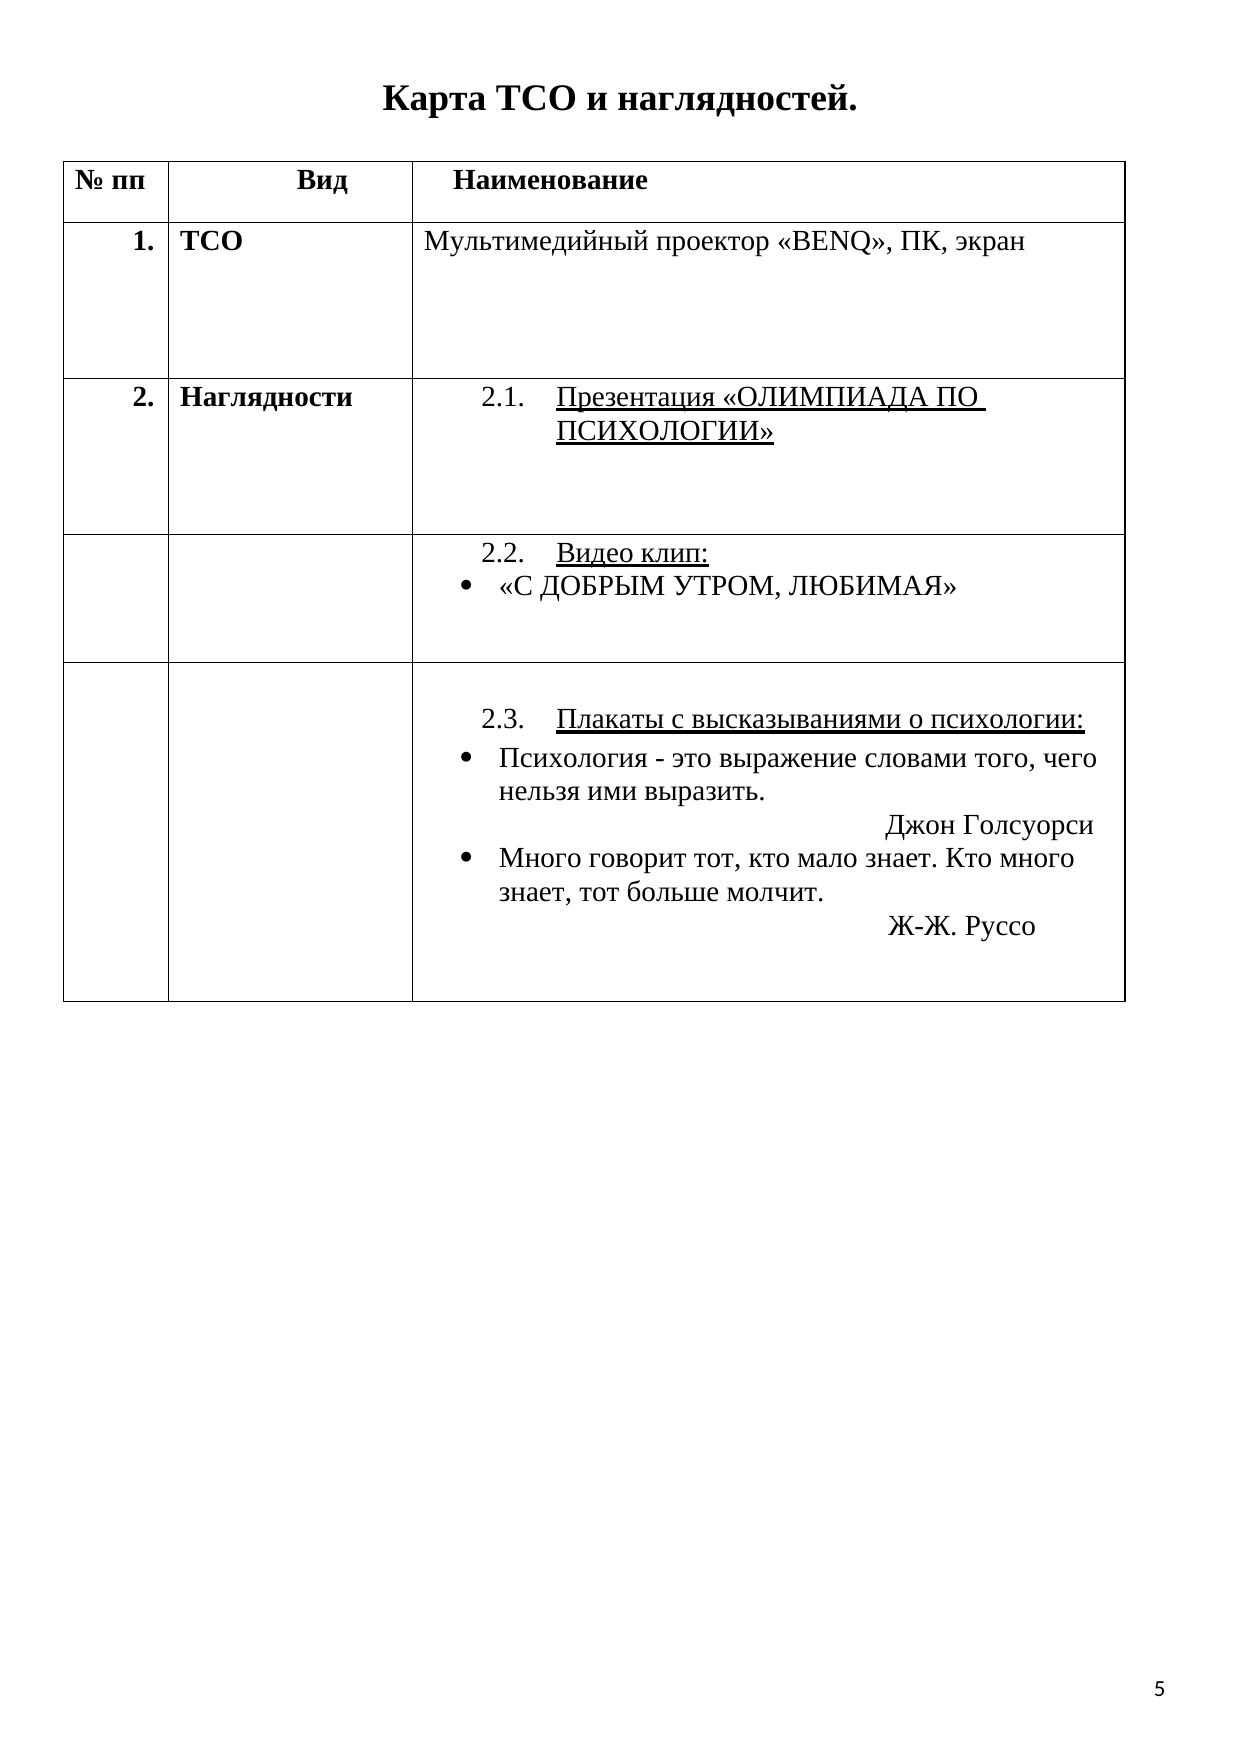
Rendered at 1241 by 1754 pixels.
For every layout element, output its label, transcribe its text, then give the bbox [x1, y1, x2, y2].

table_cell Плакаты с высказываниями о психологии: Психология - это выражение словами того, чего нельзя ими выразить. Джон Голсуорси Много говорит тот, кто мало знает. Кто много знает, тот больше молчит. Ж-Ж. Руссо [413, 663, 1124, 1001]
table_cell [169, 535, 412, 662]
table_header Вид [169, 162, 412, 222]
table_cell Видео клип: «С ДОБРЫМ УТРОМ, ЛЮБИМАЯ» [413, 535, 1124, 662]
table_header № пп [64, 162, 168, 222]
table_cell [64, 379, 168, 534]
table_header Наименование [413, 162, 1124, 222]
text Карта ТСО и наглядностей. [75, 75, 1165, 118]
table_cell Наглядности [169, 379, 412, 534]
table_cell [64, 663, 168, 1001]
table_cell [64, 535, 168, 662]
table_cell [169, 663, 412, 1001]
table_cell Презентация «ОЛИМПИАДА ПО ПСИХОЛОГИИ» [413, 379, 1124, 534]
table_cell [64, 223, 168, 378]
table_cell ТСО [169, 223, 412, 378]
table_cell Мультимедийный проектор «BENQ», ПК, экран [413, 223, 1124, 378]
